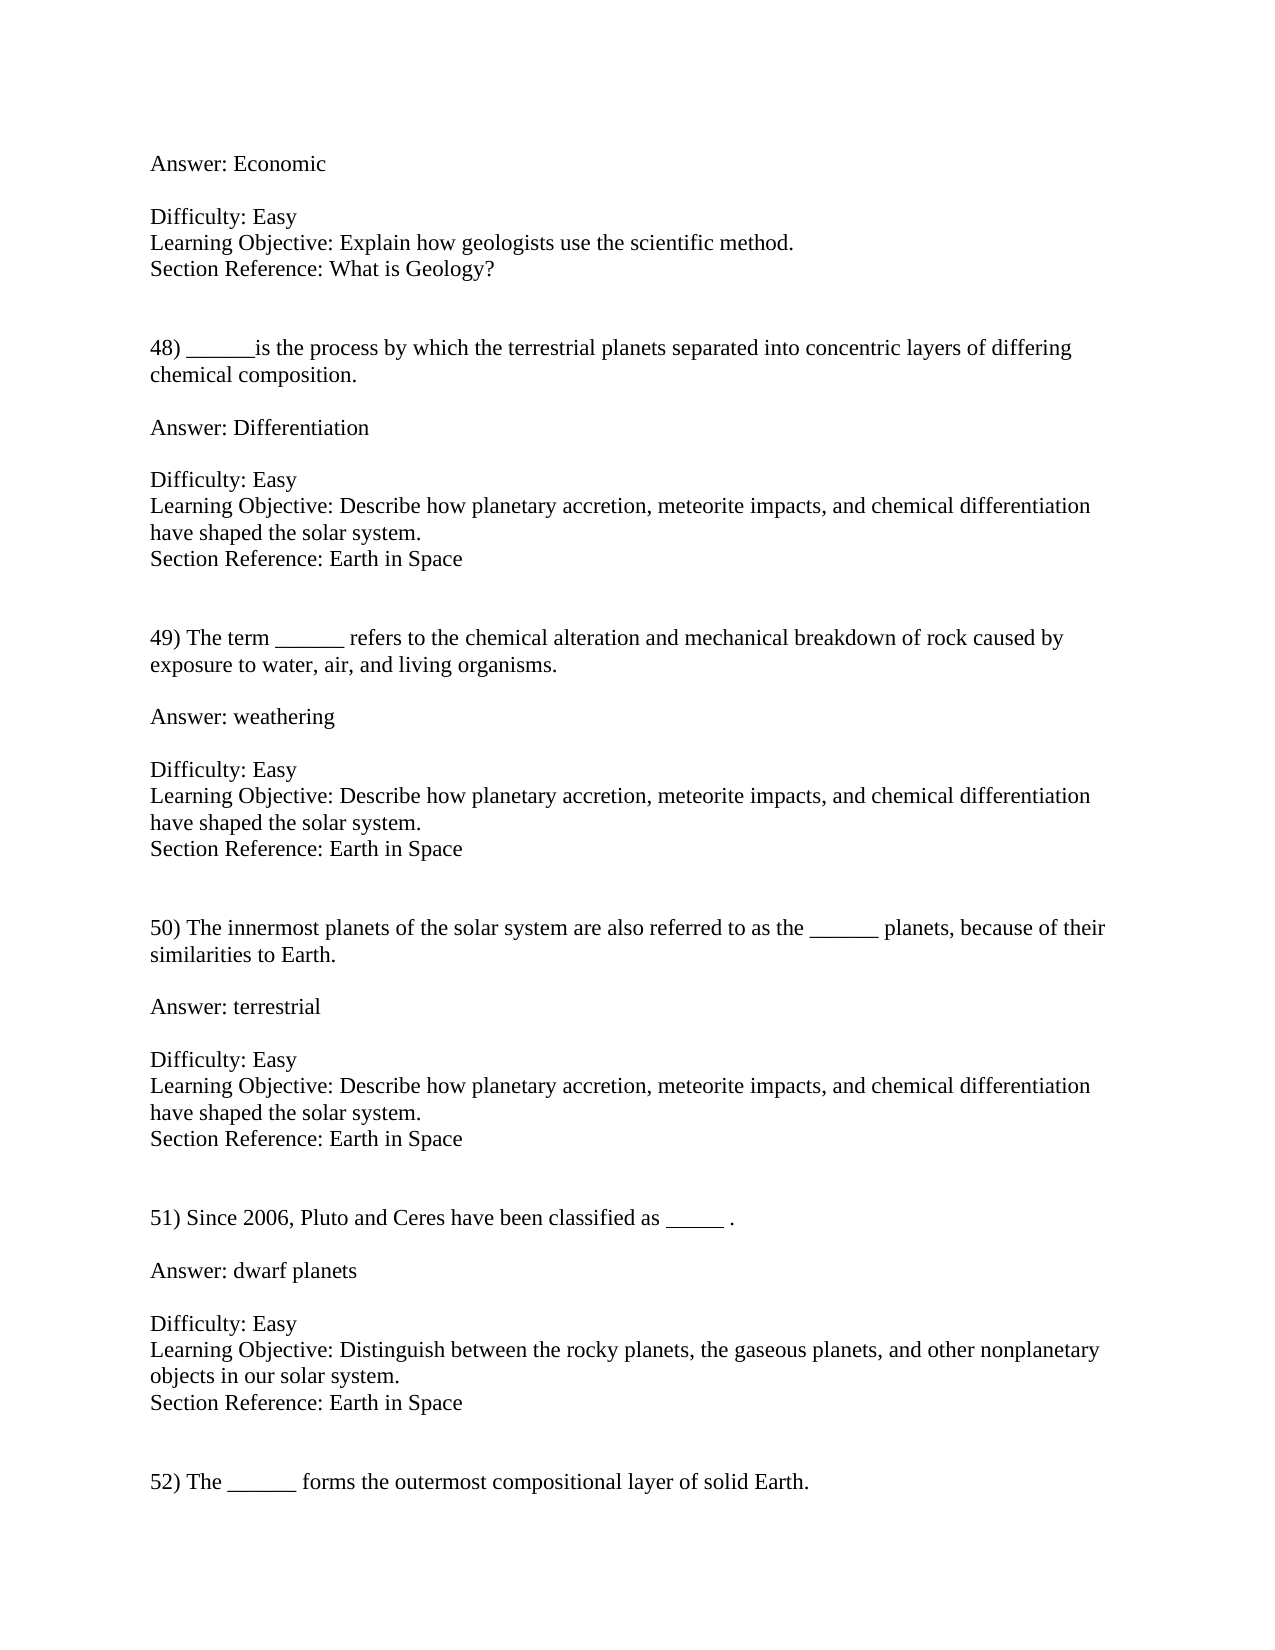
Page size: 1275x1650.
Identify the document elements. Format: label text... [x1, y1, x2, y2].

text Difficulty: Easy [150, 466, 1125, 493]
text Learning Objective: Describe how planetary accretion, meteorite impacts, and chemical differentiation have shaped the solar system. [150, 493, 1125, 545]
text 52) The ______ forms the outermost compositional layer of solid Earth. [150, 1468, 1125, 1494]
text Answer: Economic [150, 150, 1125, 176]
text Section Reference: Earth in Space [150, 545, 1125, 572]
text Answer: dwarf planets [150, 1257, 1125, 1283]
text 49) The term ______ refers to the chemical alteration and mechanical breakdown of rock caused by exposure to water, air, and living organisms. [150, 624, 1125, 677]
text Section Reference: Earth in Space [150, 1389, 1125, 1415]
text Difficulty: Easy [150, 1046, 1125, 1072]
text Section Reference: Earth in Space [150, 835, 1125, 862]
text Difficulty: Easy [150, 203, 1125, 229]
text Learning Objective: Describe how planetary accretion, meteorite impacts, and chemical differentiation have shaped the solar system. [150, 1072, 1125, 1125]
text Learning Objective: Explain how geologists use the scientific method. [150, 229, 1125, 255]
text Section Reference: What is Geology? [150, 255, 1125, 282]
text Learning Objective: Describe how planetary accretion, meteorite impacts, and chemical differentiation have shaped the solar system. [150, 782, 1125, 835]
text 51) Since 2006, Pluto and Ceres have been classified as . [150, 1204, 1125, 1231]
text 50) The innermost planets of the solar system are also referred to as the ______ planets, because of their similarities to Earth. [150, 914, 1125, 967]
text Answer: weathering [150, 703, 1125, 730]
text 48) ______is the process by which the terrestrial planets separated into concentric layers of differing chemical composition. [150, 334, 1125, 387]
text Section Reference: Earth in Space [150, 1125, 1125, 1151]
text Answer: Differentiation [150, 413, 1125, 440]
text Difficulty: Easy [150, 756, 1125, 782]
text Learning Objective: Distinguish between the rocky planets, the gaseous planets, and other nonplanetary objects in our solar system. [150, 1336, 1125, 1389]
text Difficulty: Easy [150, 1309, 1125, 1336]
text Answer: terrestrial [150, 993, 1125, 1020]
